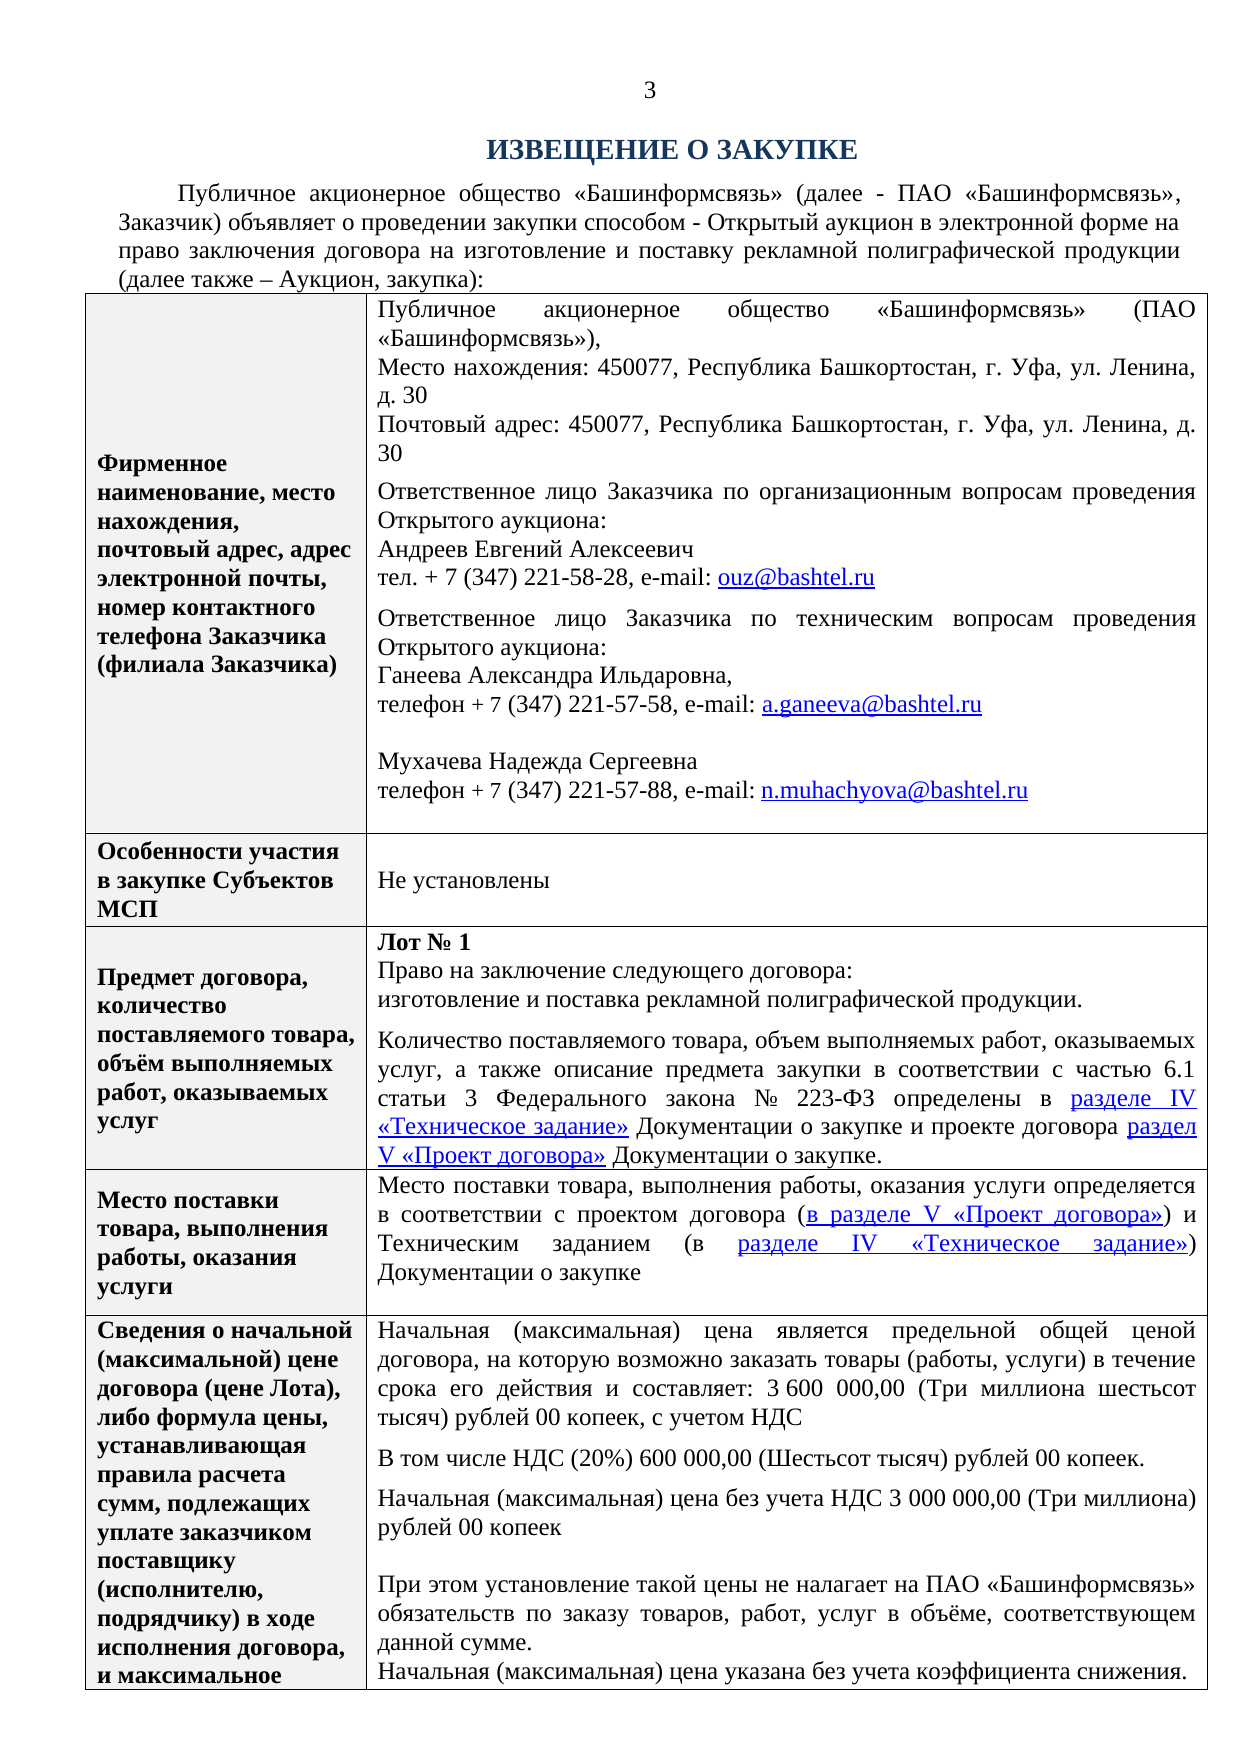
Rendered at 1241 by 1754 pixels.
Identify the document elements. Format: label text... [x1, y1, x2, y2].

table_cell Не установлены [367, 834, 1207, 926]
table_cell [86, 1316, 366, 1689]
table_header Публичное акционерное общество «Башинформсвязь» (ПАО «Башинформсвязь»), Место нахождения: 450077, Республика Башкортостан, г. Уфа, ул. Ленина, д. 30 Почтовый адрес: 450077, Республика Башкортостан, г. Уфа, ул. Ленина, д. 30 Ответственное лицо Заказчика по организационным вопросам проведения Открытого аукциона: Андреев Евгений Алексеевич тел. + 7 (347) 221-58-28, e-mail: ouz@bashtel.ru Ответственное лицо Заказчика по техническим вопросам проведения Открытого аукциона: Ганеева Александра Ильдаровна, телефон + 7 (347) 221-57-58, e-mail: a.ganeeva@bashtel.ru Мухачева Надежда Сергеевна телефон + 7 (347) 221-57-88, e-mail: n.muhachyova@bashtel.ru [367, 294, 1207, 832]
table_cell Лот № 1 Право на заключение следующего договора: изготовление и поставка рекламной полиграфической продукции. Количество поставляемого товара, объем выполняемых работ, оказываемых услуг, а также описание предмета закупки в соответствии с частью 6.1 статьи 3 Федерального закона № 223-ФЗ определены в разделе IV «Техническое задание» Документации о закупке и проекте договора раздел V «Проект договора» Документации о закупке. [367, 927, 1207, 1169]
table_cell Место поставки товара, выполнения работы, оказания услуги определяется в соответствии с проектом договора (в разделе V «Проект договора») и Техническим заданием (в разделе IV «Техническое задание») Документации о закупке [367, 1170, 1207, 1314]
table_header Фирменное наименование, место нахождения, почтовый адрес, адрес электронной почты, номер контактного телефона Заказчика (филиала Заказчика) [86, 294, 366, 832]
table_cell Предмет договора, количество поставляемого товара, объём выполняемых работ, оказываемых услуг [86, 927, 366, 1169]
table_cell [367, 1316, 1207, 1689]
text ИЗВЕЩЕНИЕ О ЗАКУПКЕ [163, 132, 1181, 166]
table_cell Особенности участия в закупке Субъектов МСП [86, 834, 366, 926]
text Публичное акционерное общество «Башинформсвязь» (далее - ПАО «Башинформсвязь», Заказчик) объявляет о проведении закупки способом - Открытый аукцион в электронной форме на право заключения договора на изготовление и поставку рекламной полиграфической продукции (далее также – Аукцион, закупка): [118, 178, 1181, 293]
table_cell Место поставки товара, выполнения работы, оказания услуги [86, 1170, 366, 1314]
